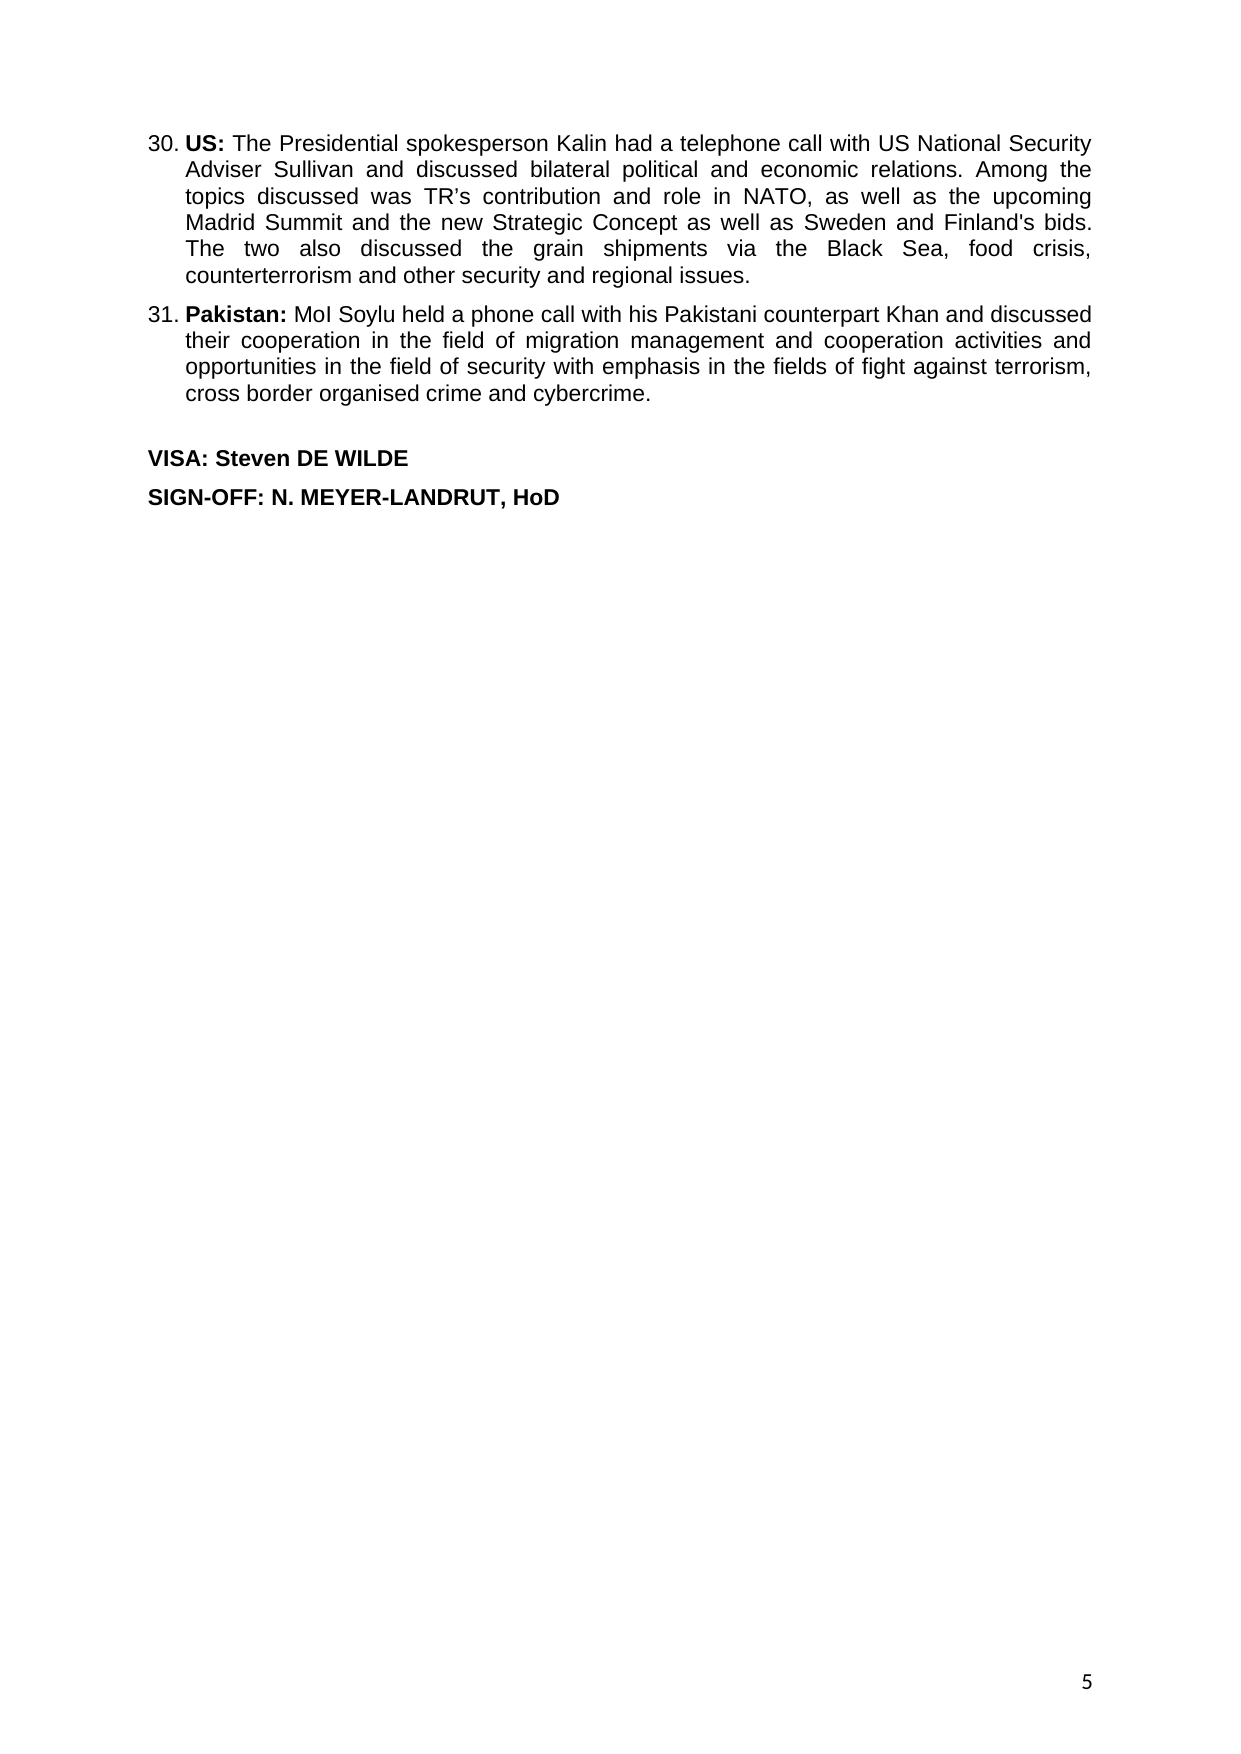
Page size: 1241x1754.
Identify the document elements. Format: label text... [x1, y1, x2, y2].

text SIGN-OFF: N. MEYER-LANDRUT, HoD [148, 484, 1086, 510]
list Pakistan: MoI Soylu held a phone call with his Pakistani counterpart Khan and discussed their cooperation in the field of migration management and cooperation activities and opportunities in the field of security with emphasis in the fields of fight against terrorism, cross border organised crime and cybercrime. [148, 301, 1092, 406]
text VISA: Steven DE WILDE [148, 445, 1092, 471]
list US: The Presidential spokesperson Kalin had a telephone call with US National Security Adviser Sullivan and discussed bilateral political and economic relations. Among the topics discussed was TR’s contribution and role in NATO, as well as the upcoming Madrid Summit and the new Strategic Concept as well as Sweden and Finland's bids. The two also discussed the grain shipments via the Black Sea, food crisis, counterterrorism and other security and regional issues. [148, 130, 1092, 288]
